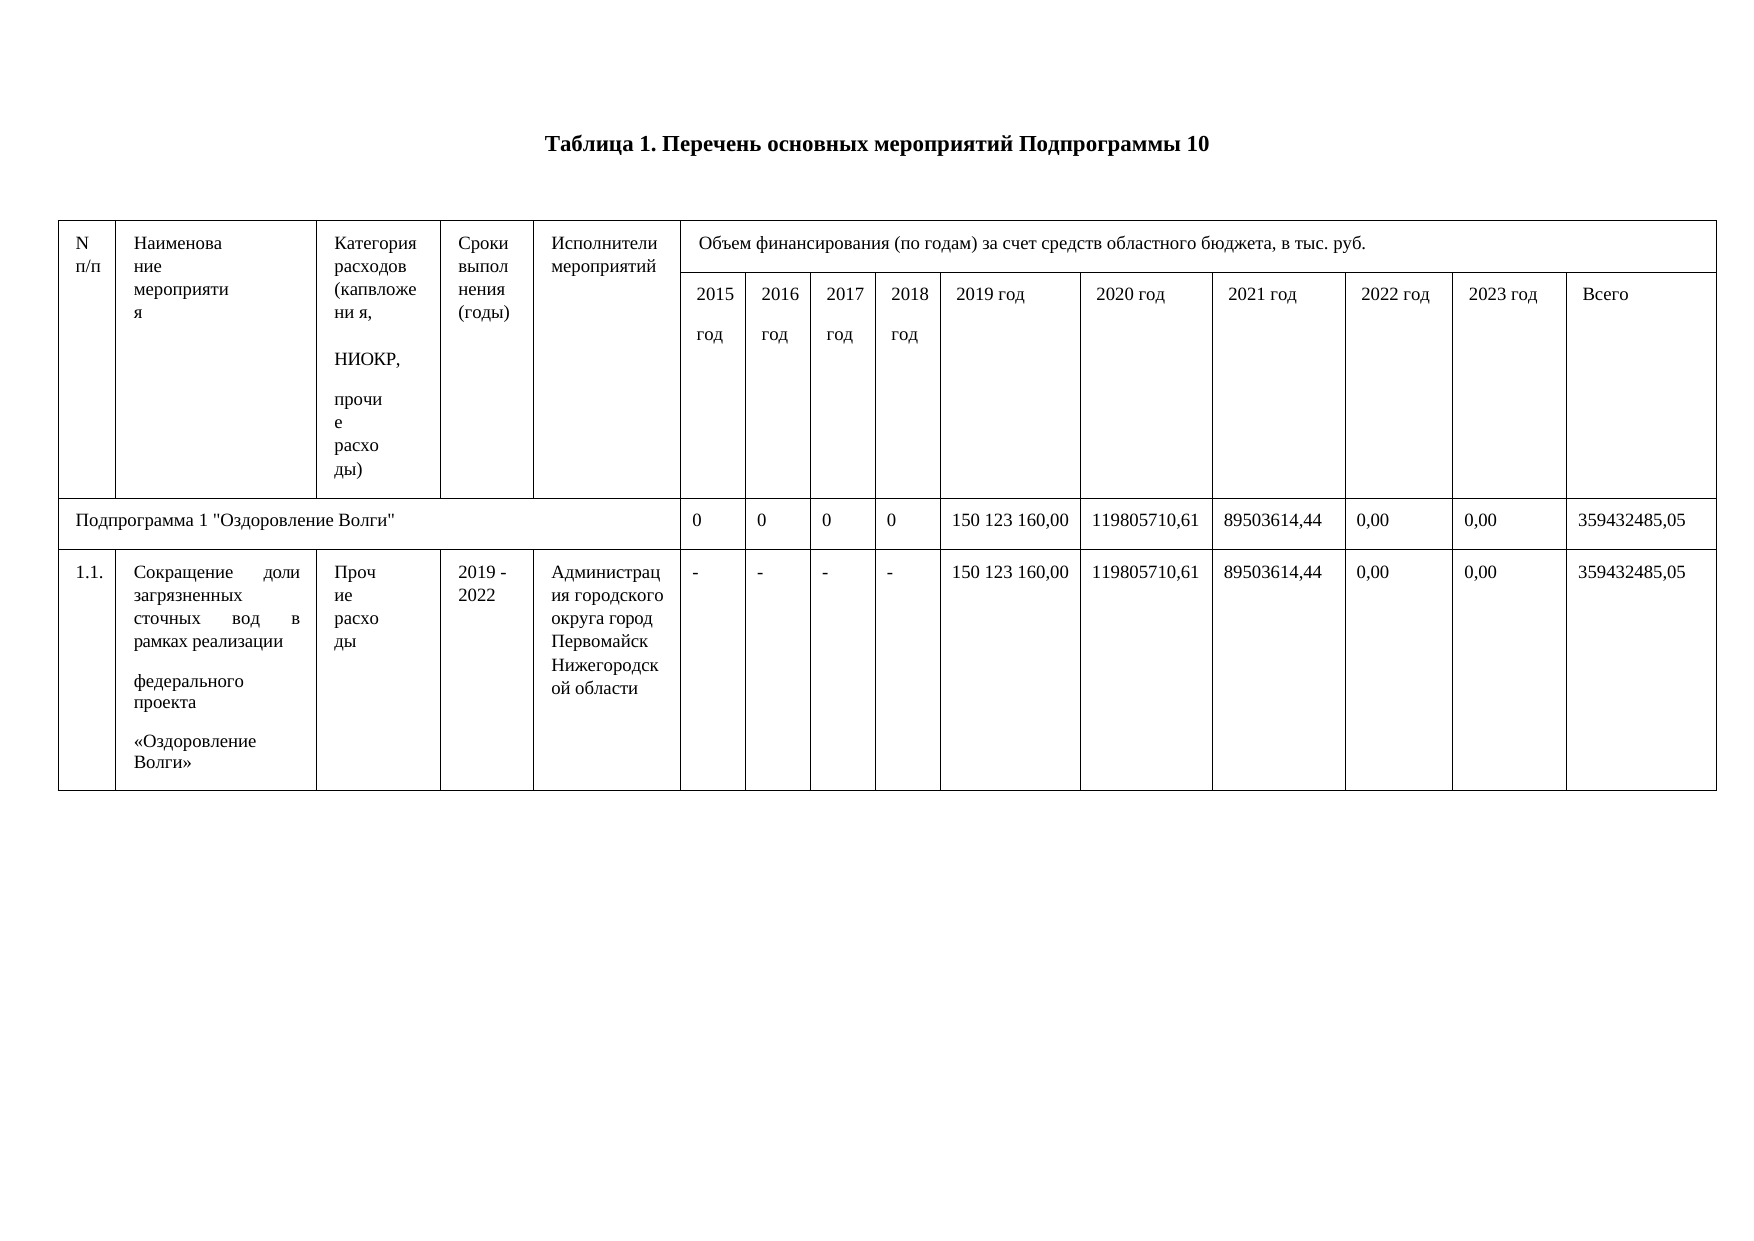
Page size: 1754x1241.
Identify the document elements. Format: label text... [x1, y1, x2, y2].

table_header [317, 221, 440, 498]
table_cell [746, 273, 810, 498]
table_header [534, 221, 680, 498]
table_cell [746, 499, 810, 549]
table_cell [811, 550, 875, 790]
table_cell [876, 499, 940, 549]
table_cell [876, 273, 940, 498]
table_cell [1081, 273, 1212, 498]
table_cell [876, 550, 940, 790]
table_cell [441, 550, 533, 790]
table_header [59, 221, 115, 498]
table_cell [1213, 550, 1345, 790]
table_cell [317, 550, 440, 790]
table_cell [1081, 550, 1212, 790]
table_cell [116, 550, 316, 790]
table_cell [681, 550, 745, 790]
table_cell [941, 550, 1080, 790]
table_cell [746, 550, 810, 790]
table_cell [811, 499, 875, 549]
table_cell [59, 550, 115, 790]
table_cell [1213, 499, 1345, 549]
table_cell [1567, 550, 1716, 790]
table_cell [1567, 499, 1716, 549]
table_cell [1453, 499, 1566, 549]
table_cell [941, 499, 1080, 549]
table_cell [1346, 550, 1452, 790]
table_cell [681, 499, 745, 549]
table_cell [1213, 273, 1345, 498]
text Таблица 1. Перечень основных мероприятий Подпрограммы 10 [512, 130, 1242, 157]
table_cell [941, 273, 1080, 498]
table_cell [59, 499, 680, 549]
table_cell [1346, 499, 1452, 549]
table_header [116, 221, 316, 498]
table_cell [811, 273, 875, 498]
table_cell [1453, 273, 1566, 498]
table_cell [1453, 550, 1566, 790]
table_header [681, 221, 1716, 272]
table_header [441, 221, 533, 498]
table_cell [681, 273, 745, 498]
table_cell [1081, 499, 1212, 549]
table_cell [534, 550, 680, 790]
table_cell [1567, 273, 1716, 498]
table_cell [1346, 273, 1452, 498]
